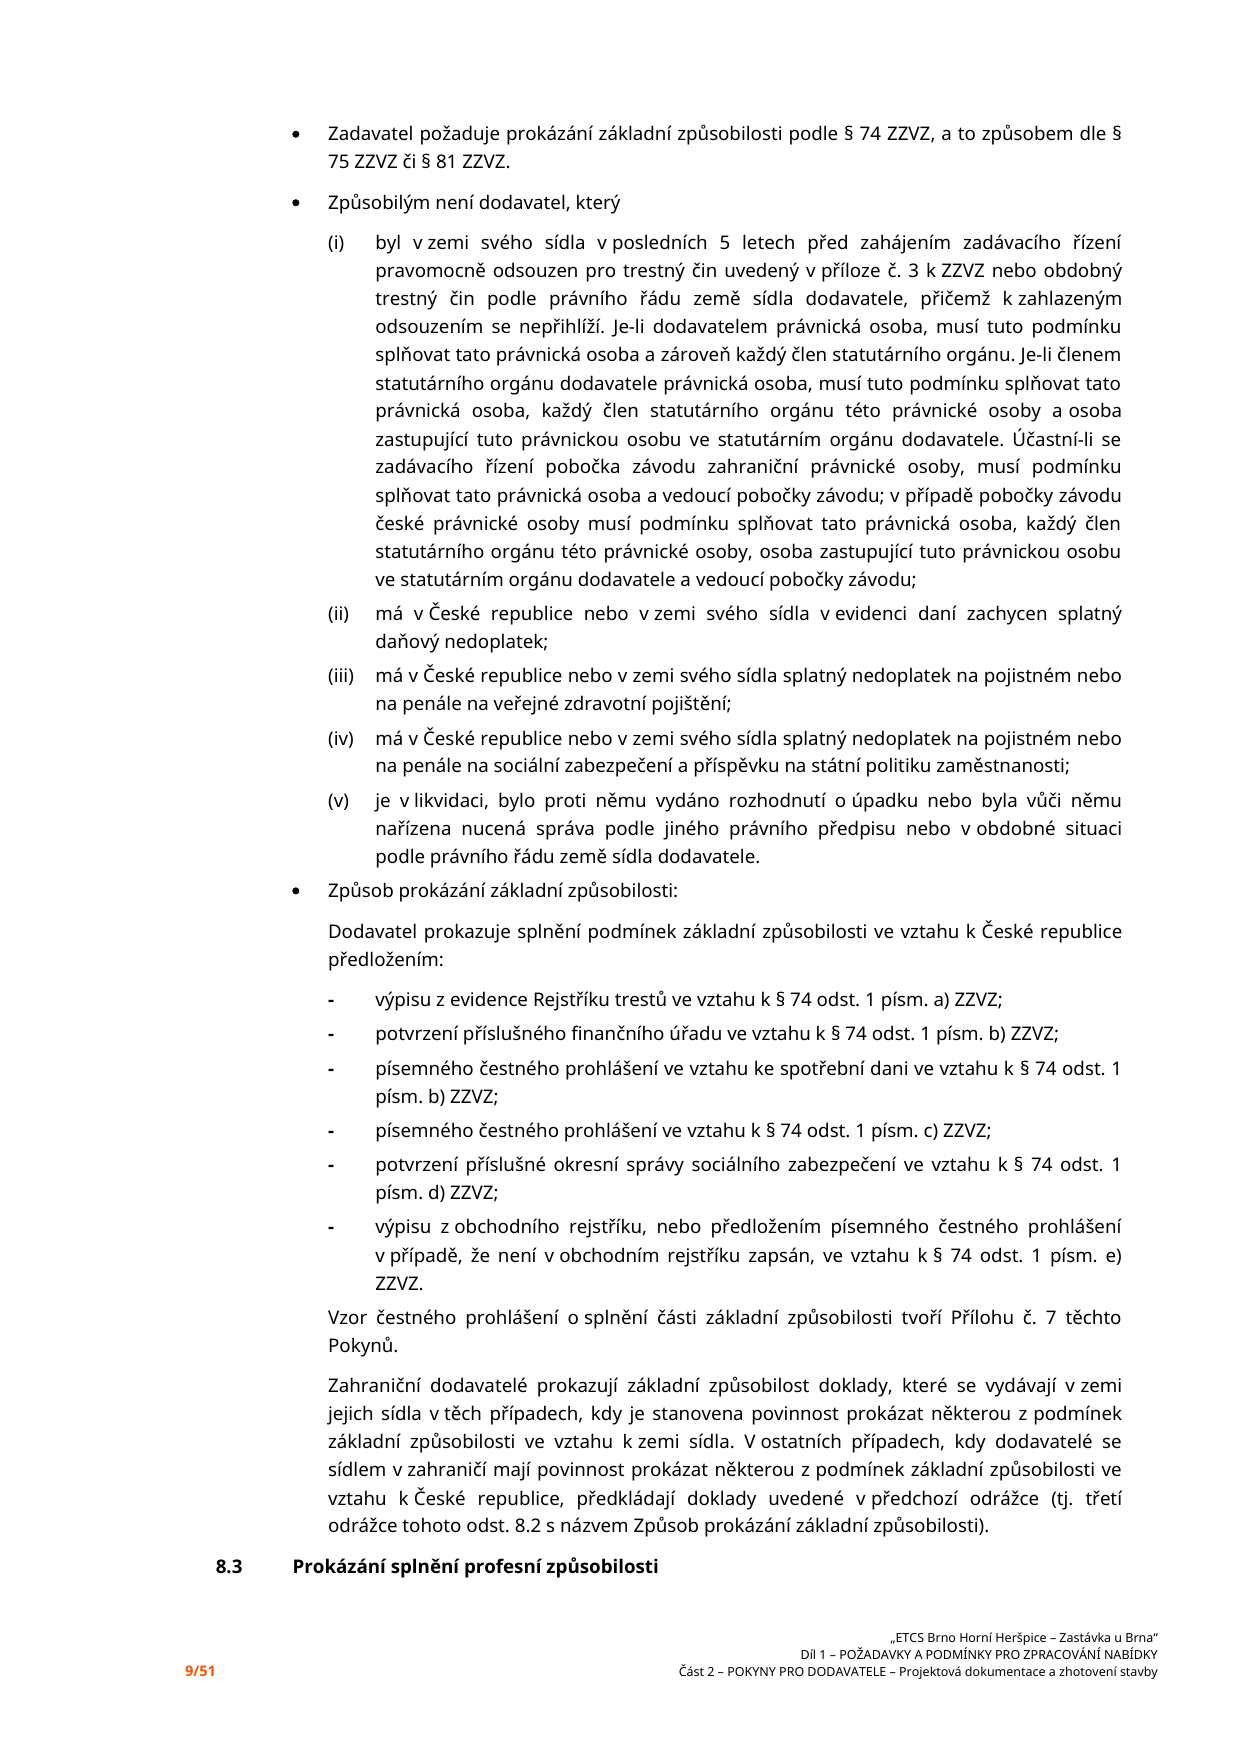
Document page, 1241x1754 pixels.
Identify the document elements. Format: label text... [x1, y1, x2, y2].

text Vzor čestného prohlášení o splnění části základní způsobilosti tvoří Přílohu č. 7 těchto Pokynů. [328, 1304, 1122, 1358]
text výpisu z evidence Rejstříku trestů ve vztahu k § 74 odst. 1 písm. a) ZZVZ; [328, 986, 1122, 1012]
text je v likvidaci, bylo proti němu vydáno rozhodnutí o úpadku nebo byla vůči němu nařízena nucená správa podle jiného právního předpisu nebo v obdobné situaci podle právního řádu země sídla dodavatele. [328, 787, 1122, 869]
text Zadavatel požaduje prokázání základní způsobilosti podle § 74 ZZVZ, a to způsobem dle § 75 ZZVZ či § 81 ZZVZ. [292, 121, 1122, 174]
text Zahraniční dodavatelé prokazují základní způsobilost doklady, které se vydávají v zemi jejich sídla v těch případech, kdy je stanovena povinnost prokázat některou z podmínek základní způsobilosti ve vztahu k zemi sídla. V ostatních případech, kdy dodavatelé se sídlem v zahraničí mají povinnost prokázat některou z podmínek základní způsobilosti ve vztahu k České republice, předkládají doklady uvedené v předchozí odrážce (tj. třetí odrážce tohoto odst. 8.2 s názvem Způsob prokázání základní způsobilosti). [328, 1373, 1122, 1538]
text potvrzení příslušné okresní správy sociálního zabezpečení ve vztahu k § 74 odst. 1 písm. d) ZZVZ; [328, 1152, 1122, 1205]
text má v České republice nebo v zemi svého sídla splatný nedoplatek na pojistném nebo na penále na veřejné zdravotní pojištění; [328, 662, 1122, 716]
text má v České republice nebo v zemi svého sídla splatný nedoplatek na pojistném nebo na penále na sociální zabezpečení a příspěvku na státní politiku zaměstnanosti; [328, 725, 1122, 778]
text výpisu z obchodního rejstříku, nebo předložením písemného čestného prohlášení v případě, že není v obchodním rejstříku zapsán, ve vztahu k § 74 odst. 1 písm. e) ZZVZ. [328, 1214, 1122, 1295]
text písemného čestného prohlášení ve vztahu k § 74 odst. 1 písm. c) ZZVZ; [328, 1117, 1122, 1143]
text písemného čestného prohlášení ve vztahu ke spotřební dani ve vztahu k § 74 odst. 1 písm. b) ZZVZ; [328, 1055, 1122, 1108]
text byl v zemi svého sídla v posledních 5 letech před zahájením zadávacího řízení pravomocně odsouzen pro trestný čin uvedený v příloze č. 3 k ZZVZ nebo obdobný trestný čin podle právního řádu země sídla dodavatele, přičemž k zahlazeným odsouzením se nepřihlíží. Je-li dodavatelem právnická osoba, musí tuto podmínku splňovat tato právnická osoba a zároveň každý člen statutárního orgánu. Je-li členem statutárního orgánu dodavatele právnická osoba, musí tuto podmínku splňovat tato právnická osoba, každý člen statutárního orgánu této právnické osoby a osoba zastupující tuto právnickou osobu ve statutárním orgánu dodavatele. Účastní-li se zadávacího řízení pobočka závodu zahraniční právnické osoby, musí podmínku splňovat tato právnická osoba a vedoucí pobočky závodu; v případě pobočky závodu české právnické osoby musí podmínku splňovat tato právnická osoba, každý člen statutárního orgánu této právnické osoby, osoba zastupující tuto právnickou osobu ve statutárním orgánu dodavatele a vedoucí pobočky závodu; [328, 230, 1122, 591]
text Prokázání splnění profesní způsobilosti [216, 1553, 1122, 1579]
text má v České republice nebo v zemi svého sídla v evidenci daní zachycen splatný daňový nedoplatek; [328, 600, 1122, 654]
text Způsobilým není dodavatel, který [292, 189, 1122, 215]
text Způsob prokázání základní způsobilosti: [292, 877, 1122, 903]
text potvrzení příslušného finančního úřadu ve vztahu k § 74 odst. 1 písm. b) ZZVZ; [328, 1021, 1122, 1046]
text Dodavatel prokazuje splnění podmínek základní způsobilosti ve vztahu k České republice předložením: [328, 918, 1122, 971]
